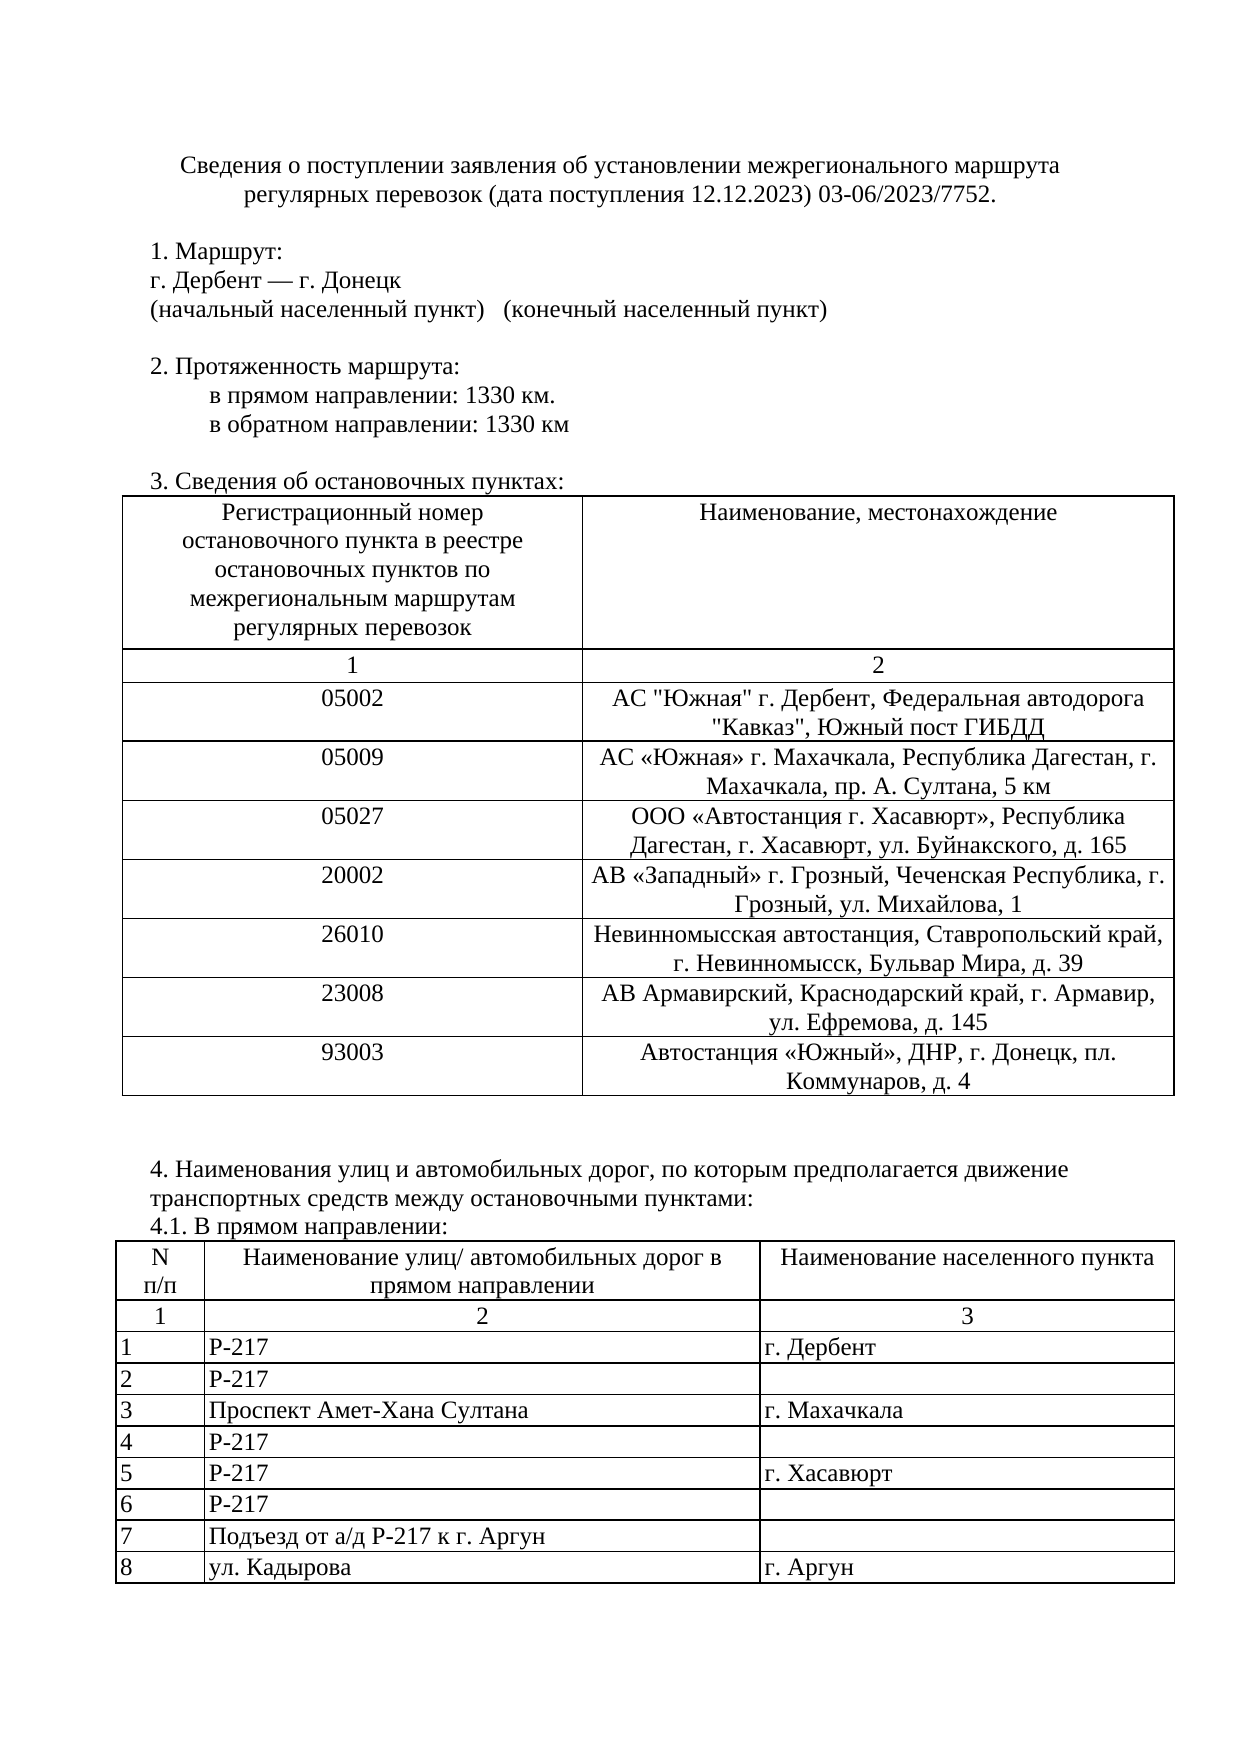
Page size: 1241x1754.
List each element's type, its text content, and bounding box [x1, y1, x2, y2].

table_cell 5 [117, 1458, 204, 1488]
table_cell [761, 1521, 1174, 1551]
table_cell Невинномысская автостанция, Ставропольский край, г. Невинномысск, Бульвар Мира, д. 39 [583, 919, 1173, 977]
table_cell Р-217 [205, 1490, 759, 1519]
table_cell г. Дербент [761, 1332, 1174, 1362]
table_cell 93003 [123, 1037, 582, 1095]
text в прямом направлении: 1330 км. [150, 380, 1090, 409]
table_header Наименование улиц/ автомобильных дорог в прямом направлении [205, 1242, 759, 1299]
table_cell 1 [123, 650, 582, 681]
table_cell г. Аргун [761, 1552, 1174, 1582]
table_cell ул. Кадырова [205, 1552, 759, 1582]
table_cell [761, 1427, 1174, 1456]
text 4.1. В прямом направлении: [150, 1211, 1090, 1240]
text 1. Маршрут: [150, 236, 1090, 265]
table_cell 1 [117, 1301, 204, 1331]
table_cell Р-217 [205, 1427, 759, 1456]
text в обратном направлении: 1330 км [150, 409, 1090, 437]
table_cell 05009 [123, 742, 582, 799]
table_cell [761, 1490, 1174, 1519]
table_cell 1 [117, 1332, 204, 1362]
table_cell [761, 1364, 1174, 1393]
table_cell АС "Южная" г. Дербент, Федеральная автодорога "Кавказ", Южный пост ГИБДД [583, 683, 1173, 740]
table_cell АС «Южная» г. Махачкала, Республика Дагестан, г. Махачкала, пр. А. Султана, 5 км [583, 742, 1173, 799]
table_cell Р-217 [205, 1332, 759, 1362]
table_cell 3 [761, 1301, 1174, 1331]
table_cell Подъезд от а/д Р-217 к г. Аргун [205, 1521, 759, 1551]
table_cell 3 [117, 1395, 204, 1425]
table_cell 6 [117, 1490, 204, 1519]
table_cell Р-217 [205, 1364, 759, 1393]
table_cell АВ Армавирский, Краснодарский край, г. Армавир, ул. Ефремова, д. 145 [583, 978, 1173, 1036]
table_cell 05027 [123, 801, 582, 858]
text (начальный населенный пункт) (конечный населенный пункт) [150, 294, 1090, 322]
table_cell 2 [583, 650, 1173, 681]
text Сведения о поступлении заявления об установлении межрегионального маршрута регулярных перевозок (дата поступления 12.12.2023) 03-06/2023/7752. [150, 150, 1090, 207]
table_cell 2 [117, 1364, 204, 1393]
table_cell г. Хасавюрт [761, 1458, 1174, 1488]
table_cell ООО «Автостанция г. Хасавюрт», Республика Дагестан, г. Хасавюрт, ул. Буйнакского, д. 165 [583, 801, 1173, 858]
table_cell 4 [117, 1427, 204, 1456]
text 4. Наименования улиц и автомобильных дорог, по которым предполагается движение транспортных средств между остановочными пунктами: [150, 1154, 1090, 1211]
table_cell 26010 [123, 919, 582, 977]
table_cell Проспект Амет-Хана Султана [205, 1395, 759, 1425]
table_cell г. Махачкала [761, 1395, 1174, 1425]
table_cell 2 [205, 1301, 759, 1331]
table_cell АВ «Западный» г. Грозный, Чеченская Республика, г. Грозный, ул. Михайлова, 1 [583, 860, 1173, 918]
table_header Регистрационный номер остановочного пункта в реестре остановочных пунктов по межрегиональным маршрутам регулярных перевозок [123, 497, 582, 648]
text г. Дербент — г. Донецк [150, 265, 1090, 294]
table_cell 8 [117, 1552, 204, 1582]
text 3. Сведения об остановочных пунктах: [150, 466, 1090, 495]
table_cell Автостанция «Южный», ДНР, г. Донецк, пл. Коммунаров, д. 4 [583, 1037, 1173, 1095]
table_cell 7 [117, 1521, 204, 1551]
table_cell Р-217 [205, 1458, 759, 1488]
text 2. Протяженность маршрута: [150, 351, 1090, 380]
table_cell 05002 [123, 683, 582, 740]
table_cell 20002 [123, 860, 582, 918]
table_cell 23008 [123, 978, 582, 1036]
table_header N п/п [117, 1242, 204, 1299]
table_header Наименование населенного пункта [761, 1242, 1174, 1299]
table_header Наименование, местонахождение [583, 497, 1173, 648]
